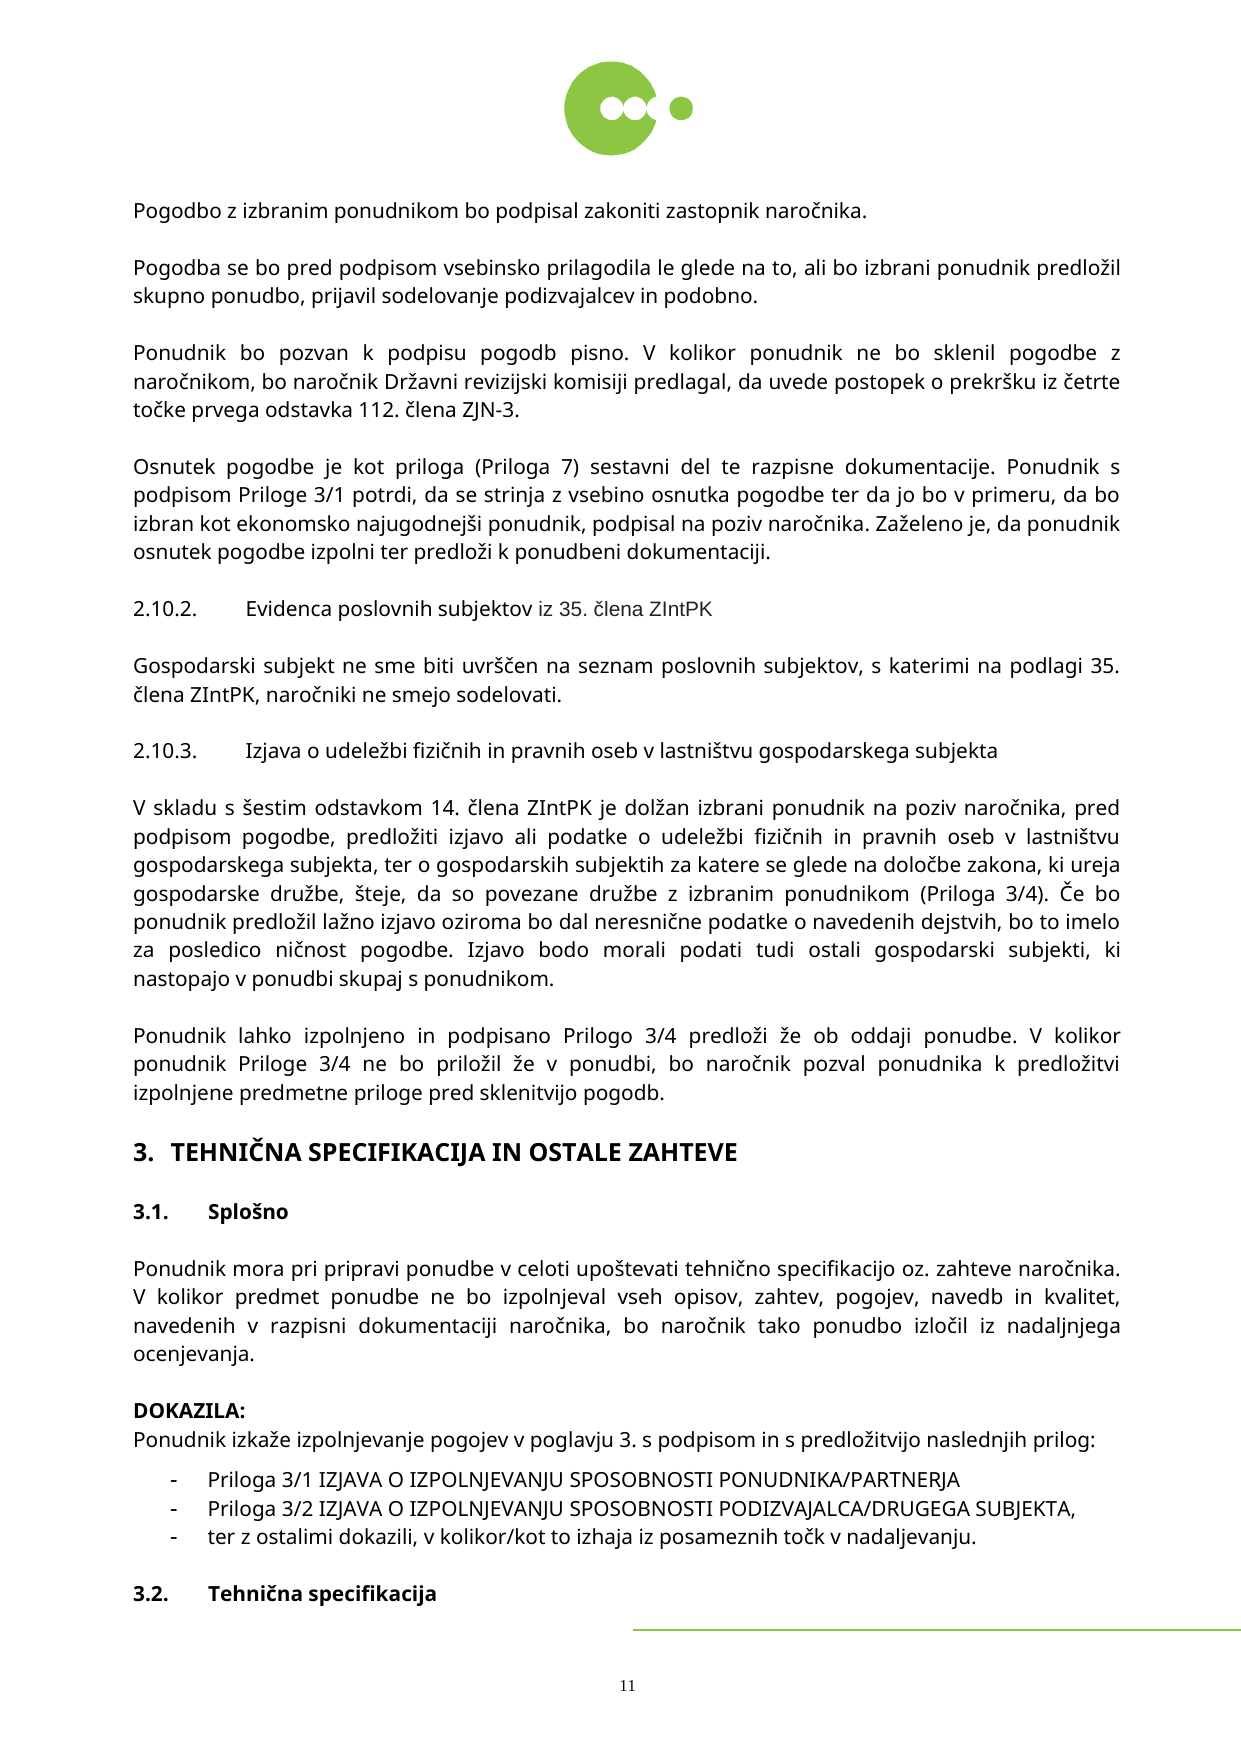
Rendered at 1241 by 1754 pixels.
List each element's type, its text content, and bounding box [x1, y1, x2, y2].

text Ponudnik mora pri pripravi ponudbe v celoti upoštevati tehnično specifikacijo oz. zahteve naročnika. V kolikor predmet ponudbe ne bo izpolnjeval vseh opisov, zahtev, pogojev, navedb in kvalitet, navedenih v razpisni dokumentaciji naročnika, bo naročnik tako ponudbo izločil iz nadaljnjega ocenjevanja. [133, 1254, 1122, 1368]
list Tehnična specifikacija [133, 1579, 1122, 1608]
text Pogodbo z izbranim ponudnikom bo podpisal zakoniti zastopnik naročnika. [133, 196, 1122, 225]
text Ponudnik izkaže izpolnjevanje pogojev v poglavju 3. s podpisom in s predložitvijo naslednjih prilog: [133, 1425, 1122, 1453]
text Pogodba se bo pred podpisom vsebinsko prilagodila le glede na to, ali bo izbrani ponudnik predložil skupno ponudbo, prijavil sodelovanje podizvajalcev in podobno. [133, 253, 1122, 310]
list Evidenca poslovnih subjektov iz 35. člena ZIntPK [133, 594, 1122, 623]
text V skladu s šestim odstavkom 14. člena ZIntPK je dolžan izbrani ponudnik na poziv naročnika, pred podpisom pogodbe, predložiti izjavo ali podatke o udeležbi fizičnih in pravnih oseb v lastništvu gospodarskega subjekta, ter o gospodarskih subjektih za katere se glede na določbe zakona, ki ureja gospodarske družbe, šteje, da so povezane družbe z izbranim ponudnikom (Priloga 3/4). Če bo ponudnik predložil lažno izjavo oziroma bo dal neresnične podatke o navedenih dejstvih, bo to imelo za posledico ničnost pogodbe. Izjavo bodo morali podati tudi ostali gospodarski subjekti, ki nastopajo v ponudbi skupaj s ponudnikom. [133, 793, 1122, 992]
text DOKAZILA: [133, 1396, 1122, 1425]
list Priloga 3/1 IZJAVA O IZPOLNJEVANJU SPOSOBNOSTI PONUDNIKA/PARTNERJA [170, 1466, 1122, 1494]
text Ponudnik lahko izpolnjeno in podpisano Prilogo 3/4 predloži že ob oddaji ponudbe. V kolikor ponudnik Priloge 3/4 ne bo priložil že v ponudbi, bo naročnik pozval ponudnika k predložitvi izpolnjene predmetne priloge pred sklenitvijo pogodb. [133, 1021, 1122, 1106]
list Splošno [133, 1197, 1122, 1226]
text Ponudnik bo pozvan k podpisu pogodb pisno. V kolikor ponudnik ne bo sklenil pogodbe z naročnikom, bo naročnik Državni revizijski komisiji predlagal, da uvede postopek o prekršku iz četrte točke prvega odstavka 112. člena ZJN-3. [133, 338, 1122, 424]
list TEHNIČNA SPECIFIKACIJA IN OSTALE ZAHTEVE [133, 1135, 1122, 1169]
text Gospodarski subjekt ne sme biti uvrščen na seznam poslovnih subjektov, s katerimi na podlagi 35. člena ZIntPK, naročniki ne smejo sodelovati. [133, 651, 1122, 708]
list ter z ostalimi dokazili, v kolikor/kot to izhaja iz posameznih točk v nadaljevanju. [170, 1522, 1122, 1551]
list Izjava o udeležbi fizičnih in pravnih oseb v lastništvu gospodarskega subjekta [133, 737, 1122, 765]
list Priloga 3/2 IZJAVA O IZPOLNJEVANJU SPOSOBNOSTI PODIZVAJALCA/DRUGEGA SUBJEKTA, [170, 1494, 1122, 1522]
text Osnutek pogodbe je kot priloga (Priloga 7) sestavni del te razpisne dokumentacije. Ponudnik s podpisom Priloge 3/1 potrdi, da se strinja z vsebino osnutka pogodbe ter da jo bo v primeru, da bo izbran kot ekonomsko najugodnejši ponudnik, podpisal na poziv naročnika. Zaželeno je, da ponudnik osnutek pogodbe izpolni ter predloži k ponudbeni dokumentaciji. [133, 452, 1122, 566]
